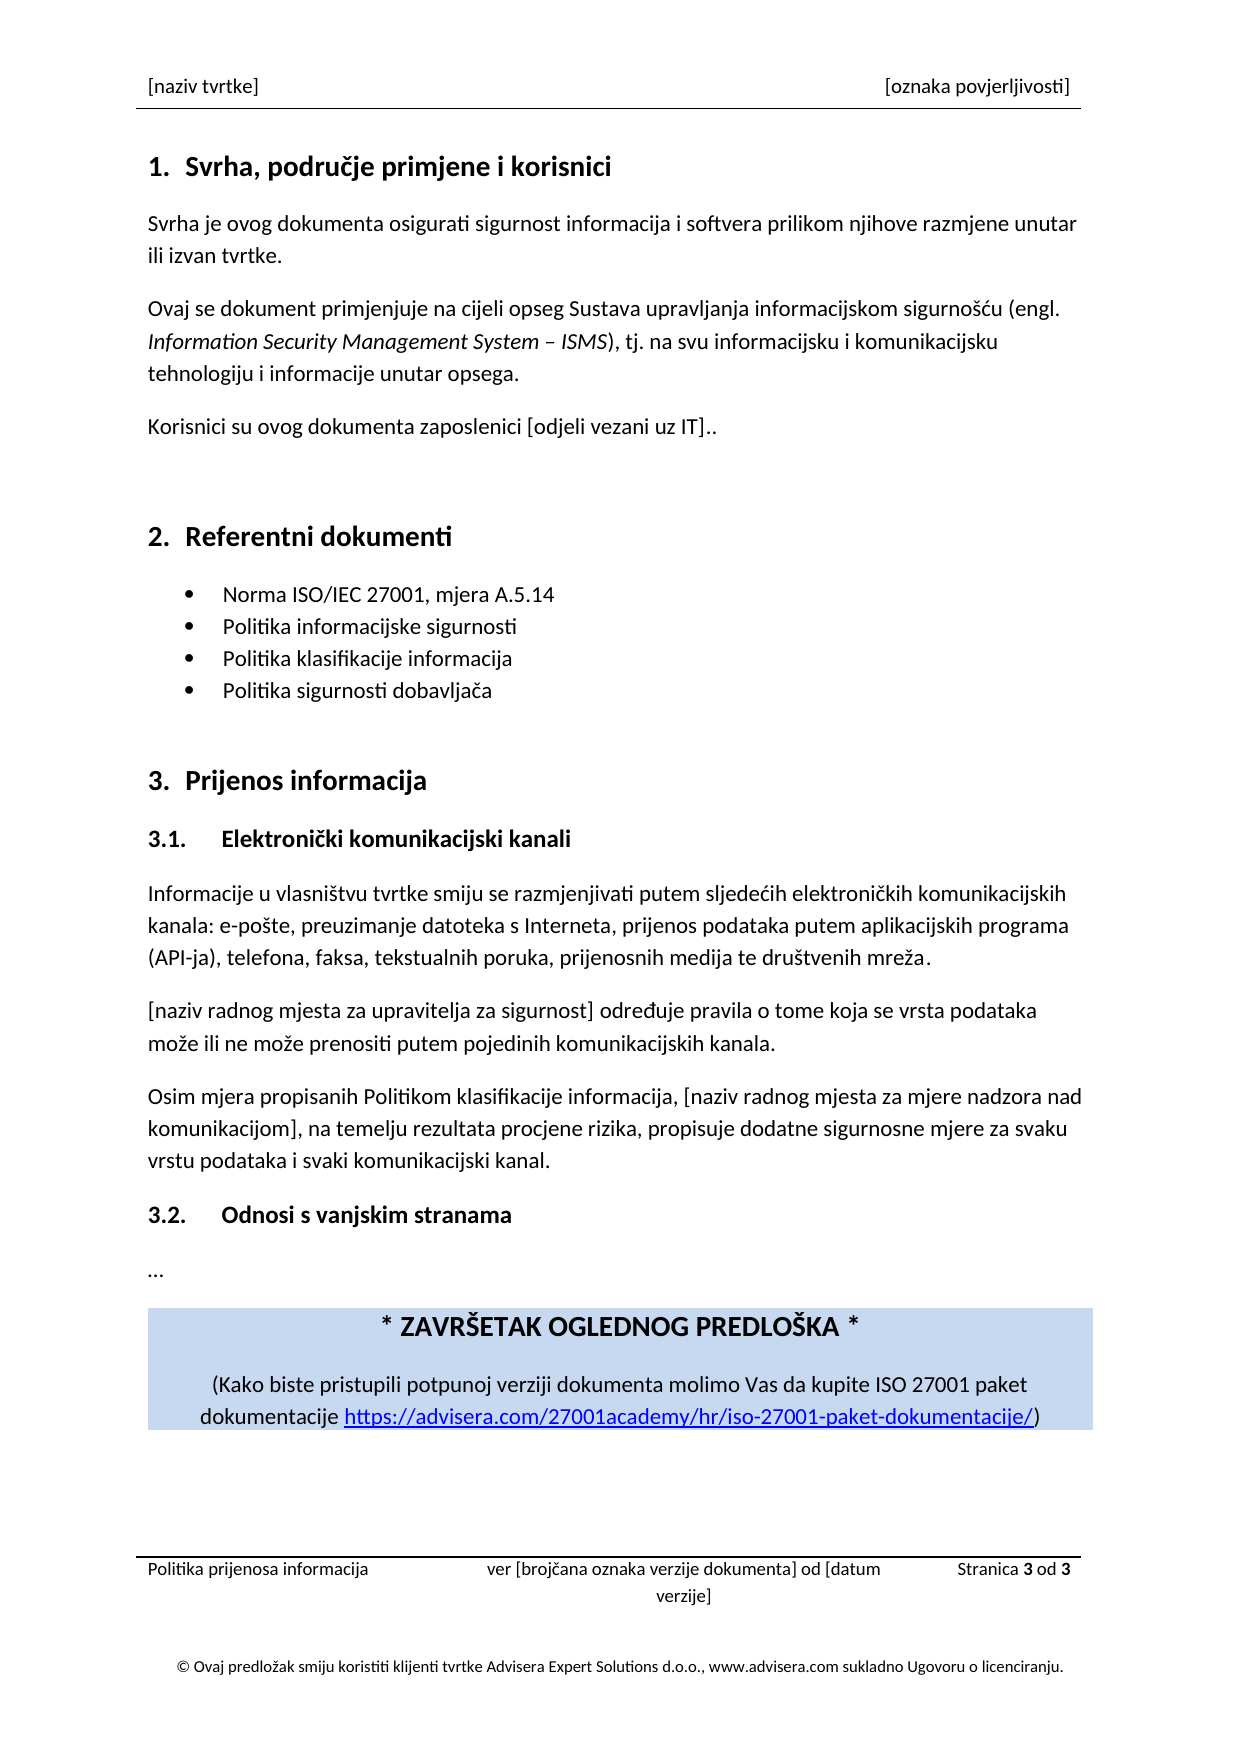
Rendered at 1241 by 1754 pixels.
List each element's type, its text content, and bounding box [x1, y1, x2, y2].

subtitle Referentni dokumenti [148, 518, 1093, 554]
text Informacije u vlasništvu tvrtke smiju se razmjenjivati putem sljedećih elektroničkih komunikacijskih kanala: e-pošte, preuzimanje datoteka s Interneta, prijenos podataka putem aplikacijskih programa (API-ja), telefona, faksa, tekstualnih poruka, prijenosnih medija te društvenih mreža. [148, 879, 1093, 972]
text * ZAVRŠETAK OGLEDNOG PREDLOŠKA * [148, 1308, 1093, 1344]
subtitle Elektronički komunikacijski kanali [148, 823, 1093, 854]
subtitle Odnosi s vanjskim stranama [148, 1199, 1093, 1230]
text (Kako biste pristupili potpunoj verziji dokumenta molimo Vas da kupite ISO 27001 paket dokumentacije https://advisera.com/27001academy/hr/iso-27001-paket-dokumentacije/) [148, 1370, 1093, 1430]
text … [148, 1255, 1093, 1283]
text Osim mjera propisanih Politikom klasifikacije informacija, [naziv radnog mjesta za mjere nadzora nad komunikacijom], na temelju rezultata procjene rizika, propisuje dodatne sigurnosne mjere za svaku vrstu podataka i svaki komunikacijski kanal. [148, 1082, 1093, 1174]
subtitle Svrha, područje primjene i korisnici [148, 148, 1093, 183]
text Ovaj se dokument primjenjuje na cijeli opseg Sustava upravljanja informacijskom sigurnošću (engl. Information Security Management System – ISMS), tj. na svu informacijsku i komunikacijsku tehnologiju i informacije unutar opsega. [148, 294, 1093, 387]
list Norma ISO/IEC 27001, mjera A.5.14 [185, 580, 1093, 608]
text [naziv radnog mjesta za upravitelja za sigurnost] određuje pravila o tome koja se vrsta podataka može ili ne može prenositi putem pojedinih komunikacijskih kanala. [148, 997, 1093, 1057]
list Politika sigurnosti dobavljača [185, 676, 1093, 704]
text Svrha je ovog dokumenta osigurati sigurnost informacija i softvera prilikom njihove razmjene unutar ili izvan tvrtke. [148, 209, 1093, 269]
text Korisnici su ovog dokumenta zaposlenici [odjeli vezani uz IT].. [148, 412, 1093, 440]
subtitle Prijenos informacija [148, 762, 1093, 797]
list Politika informacijske sigurnosti [185, 612, 1093, 640]
list Politika klasifikacije informacija [185, 644, 1093, 672]
